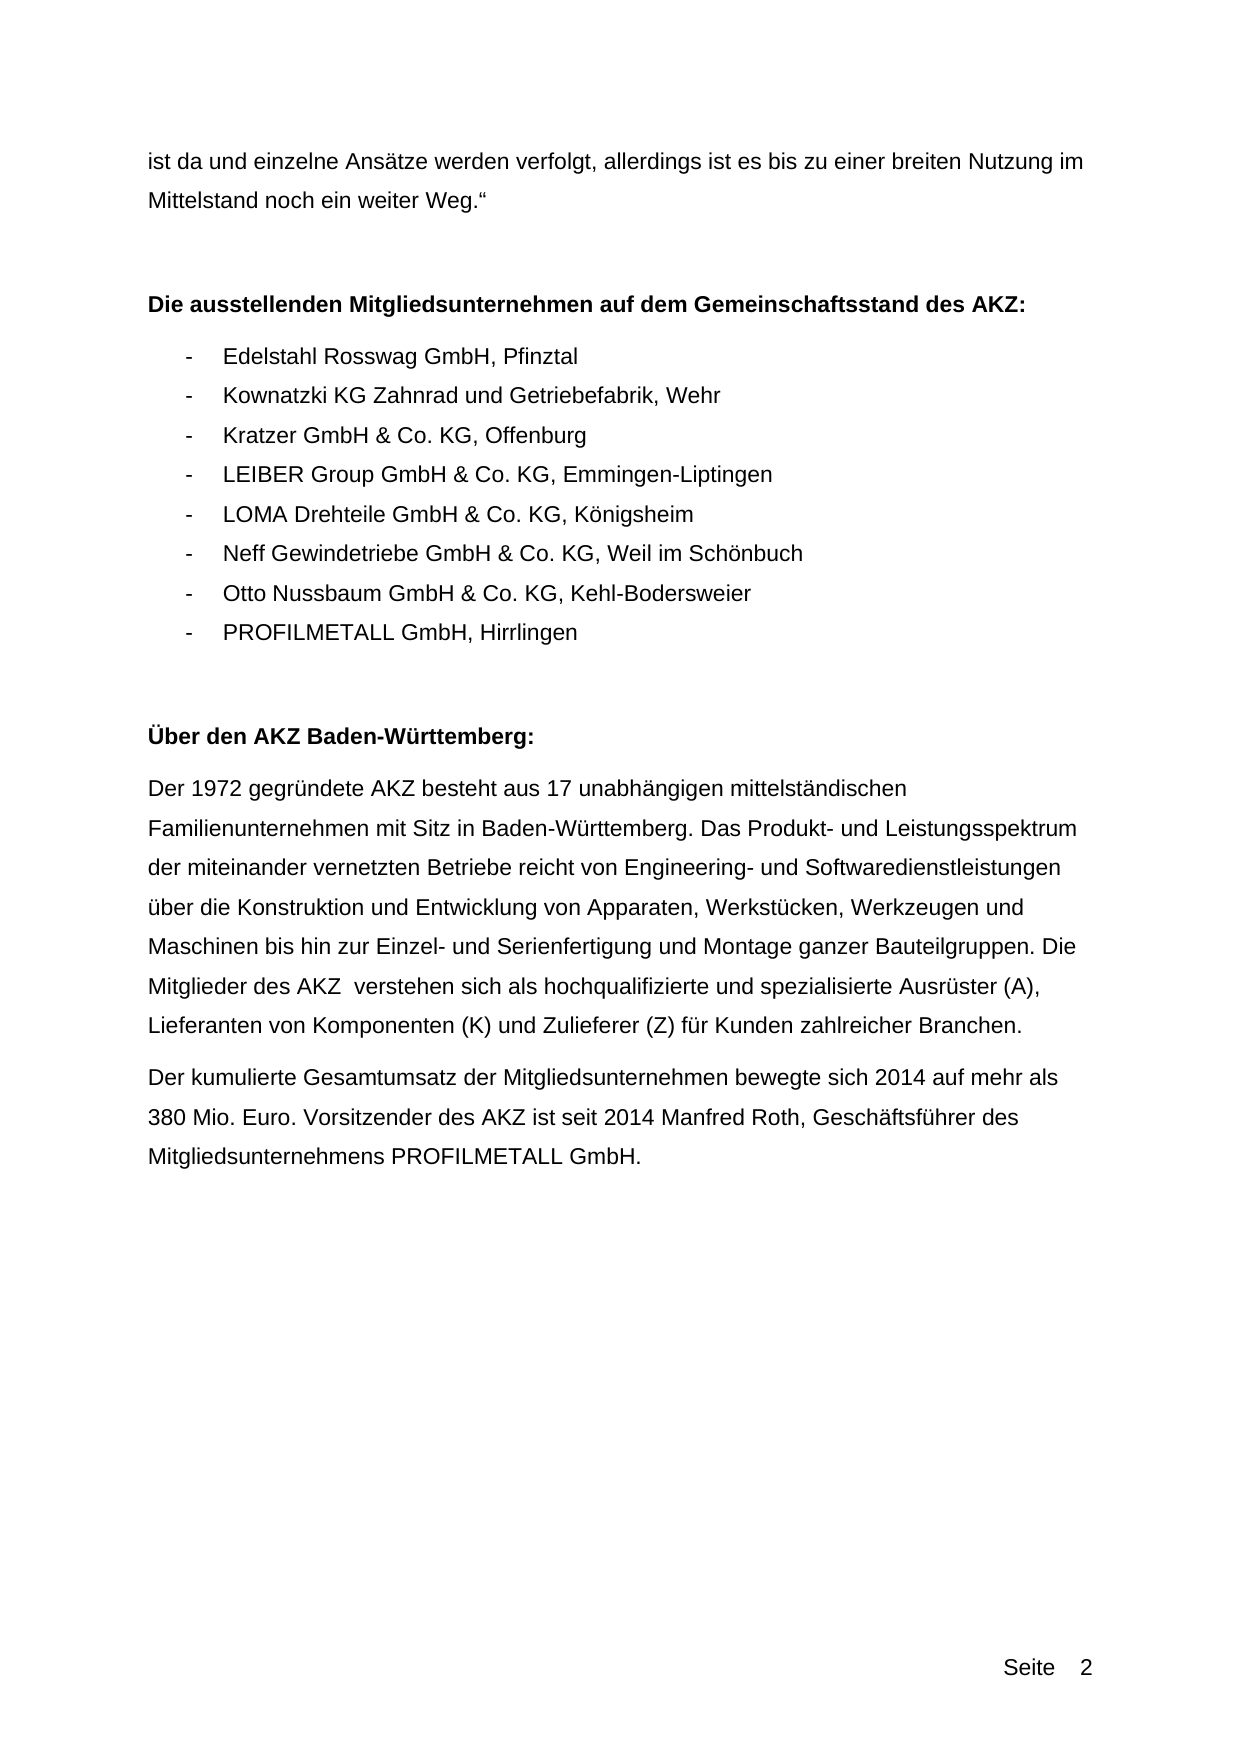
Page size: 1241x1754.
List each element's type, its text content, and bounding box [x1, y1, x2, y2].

text Der 1972 gegründete AKZ besteht aus 17 unabhängigen mittelständischen Familienunternehmen mit Sitz in Baden-Württemberg. Das Produkt- und Leistungsspektrum der miteinander vernetzten Betriebe reicht von Engineering- und Softwaredienstleistungen über die Konstruktion und Entwicklung von Apparaten, Werkstücken, Werkzeugen und Maschinen bis hin zur Einzel- und Serienfertigung und Montage ganzer Bauteilgruppen. Die Mitglieder des AKZ verstehen sich als hochqualifizierte und spezialisierte Ausrüster (A), Lieferanten von Komponenten (K) und Zulieferer (Z) für Kunden zahlreicher Branchen. [148, 775, 1093, 1038]
list LEIBER Group GmbH & Co. KG, Emmingen-Liptingen [185, 461, 1093, 488]
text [148, 148, 1093, 213]
list Kratzer GmbH & Co. KG, Offenburg [185, 422, 1093, 448]
list Edelstahl Rosswag GmbH, Pfinztal [185, 343, 1093, 369]
text Über den AKZ Baden-Württemberg: [148, 723, 1093, 750]
list Kownatzki KG Zahnrad und Getriebefabrik, Wehr [185, 382, 1093, 409]
list Otto Nussbaum GmbH & Co. KG, Kehl-Bodersweier [185, 580, 1093, 606]
list LOMA Drehteile GmbH & Co. KG, Königsheim [185, 501, 1093, 527]
list Neff Gewindetriebe GmbH & Co. KG, Weil im Schönbuch [185, 540, 1093, 567]
text Die ausstellenden Mitgliedsunternehmen auf dem Gemeinschaftsstand des AKZ: [148, 291, 1093, 317]
list PROFILMETALL GmbH, Hirrlingen [185, 619, 1093, 646]
text Der kumulierte Gesamtumsatz der Mitgliedsunternehmen bewegte sich 2014 auf mehr als 380 Mio. Euro. Vorsitzender des AKZ ist seit 2014 Manfred Roth, Geschäftsführer des Mitgliedsunternehmens PROFILMETALL GmbH. [148, 1064, 1093, 1169]
